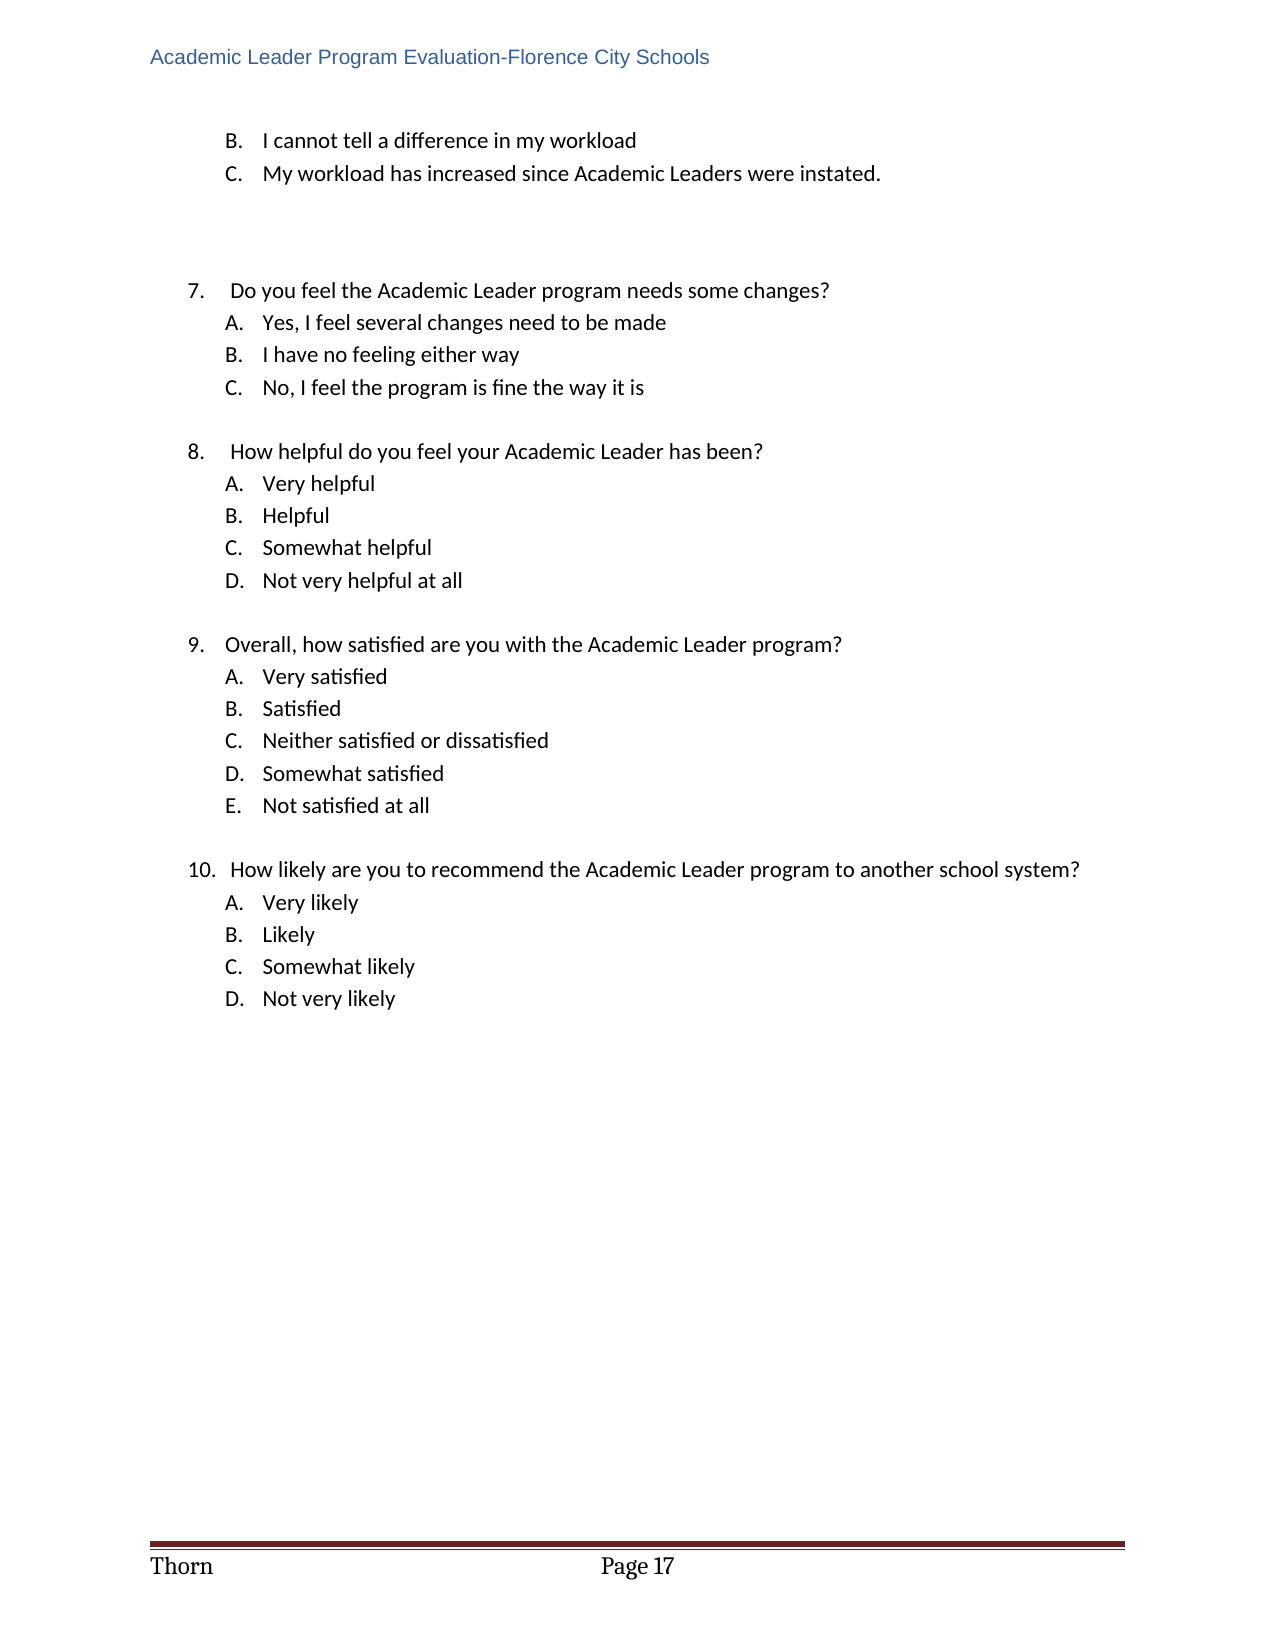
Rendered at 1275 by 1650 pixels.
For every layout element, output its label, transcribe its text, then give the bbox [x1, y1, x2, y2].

list Very likely [225, 888, 1125, 916]
list Satisfied [225, 694, 1125, 722]
list I cannot tell a difference in my workload [225, 126, 1125, 154]
list Somewhat likely [225, 952, 1125, 980]
list Do you feel the Academic Leader program needs some changes? [187, 276, 1125, 304]
list No, I feel the program is fine the way it is [225, 373, 1125, 401]
list Helpful [225, 501, 1125, 529]
list Overall, how satisfied are you with the Academic Leader program? [187, 630, 1125, 658]
list Somewhat satisfied [225, 759, 1125, 787]
list My workload has increased since Academic Leaders were instated. [225, 159, 1125, 187]
list Very satisfied [225, 662, 1125, 690]
list Not very likely [225, 984, 1125, 1012]
list Somewhat helpful [225, 533, 1125, 562]
list Not very helpful at all [225, 566, 1125, 594]
list I have no feeling either way [225, 340, 1125, 368]
list Yes, I feel several changes need to be made [225, 308, 1125, 336]
list Not satisfied at all [225, 791, 1125, 819]
list Very helpful [225, 469, 1125, 497]
list How likely are you to recommend the Academic Leader program to another school system? [187, 855, 1125, 883]
list Likely [225, 920, 1125, 948]
list How helpful do you feel your Academic Leader has been? [187, 437, 1125, 465]
list Neither satisfied or dissatisfied [225, 727, 1125, 755]
